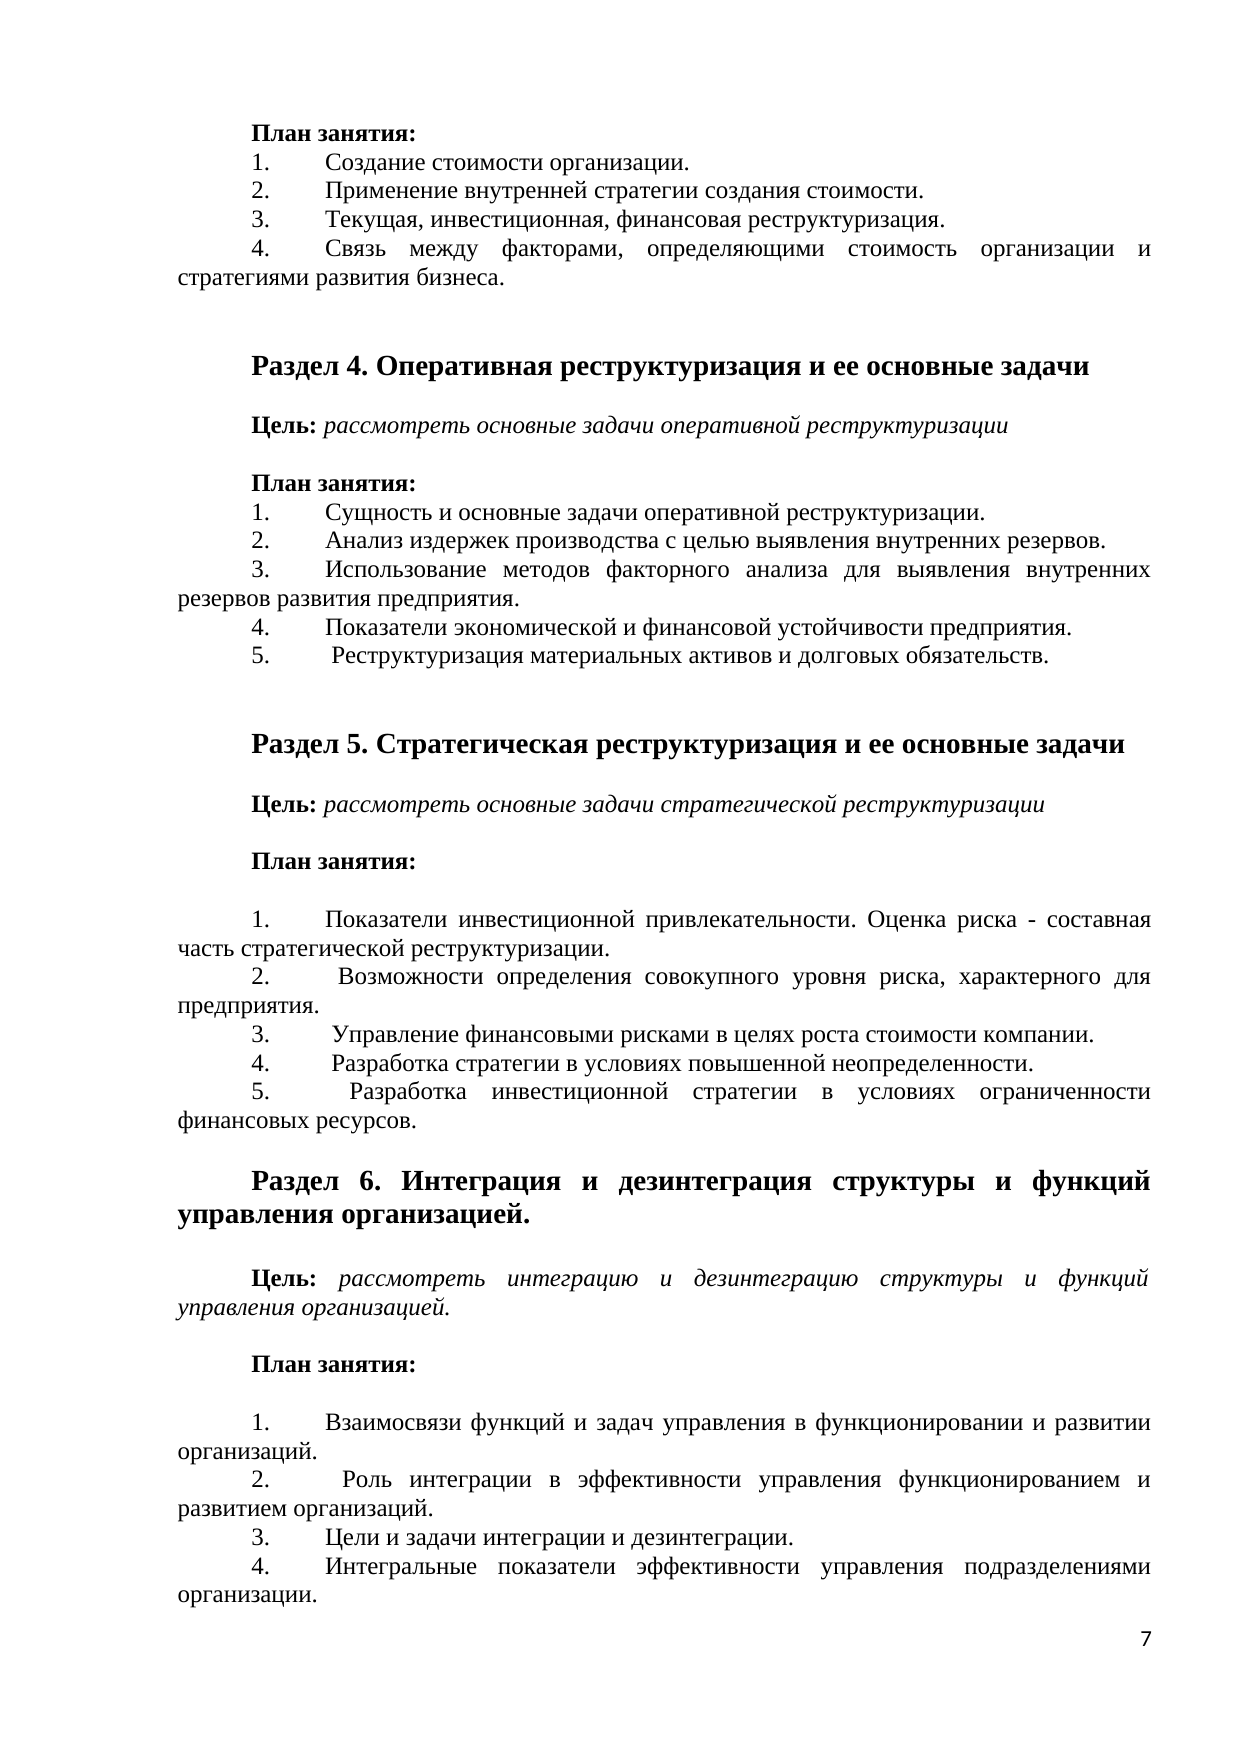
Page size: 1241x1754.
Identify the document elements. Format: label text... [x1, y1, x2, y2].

text Цель: рассмотреть интеграцию и дезинтеграцию структуры и функций управления организацией. [177, 1263, 1152, 1321]
list Сущность и основные задачи оперативной реструктуризации. [177, 497, 1152, 525]
text План занятия: [177, 468, 1152, 497]
list Роль интеграции в эффективности управления функционированием и развитием организаций. [177, 1464, 1152, 1522]
text Раздел 4. Оперативная реструктуризация и ее основные задачи [177, 348, 1152, 382]
list Интегральные показатели эффективности управления подразделениями организации. [177, 1551, 1152, 1608]
list Показатели экономической и финансовой устойчивости предприятия. [177, 612, 1152, 640]
text План занятия: [177, 118, 1152, 147]
list Создание стоимости организации. [177, 147, 1152, 176]
list Использование методов факторного анализа для выявления внутренних резервов развития предприятия. [177, 554, 1152, 612]
list Разработка стратегии в условиях повышенной неопределенности. [177, 1048, 1152, 1076]
text Раздел 5. Стратегическая реструктуризация и ее основные задачи [177, 727, 1152, 760]
list Связь между факторами, определяющими стоимость организации и стратегиями развития бизнеса. [177, 233, 1152, 291]
text Раздел 6. Интеграция и дезинтеграция структуры и функций управления организацией. [177, 1163, 1152, 1230]
text План занятия: [177, 846, 1152, 875]
text План занятия: [177, 1349, 1152, 1378]
text Цель: рассмотреть основные задачи оперативной реструктуризации [177, 410, 1152, 439]
list Управление финансовыми рисками в целях роста стоимости компании. [177, 1019, 1152, 1048]
list Применение внутренней стратегии создания стоимости. [177, 176, 1152, 204]
list Показатели инвестиционной привлекательности. Оценка риска - составная часть стратегической реструктуризации. [177, 904, 1152, 961]
list Разработка инвестиционной стратегии в условиях ограниченности финансовых ресурсов. [177, 1076, 1152, 1134]
text Цель: рассмотреть основные задачи стратегической реструктуризации [177, 789, 1152, 818]
list Текущая, инвестиционная, финансовая реструктуризация. [177, 204, 1152, 233]
list Реструктуризация материальных активов и долговых обязательств. [177, 640, 1152, 669]
list Взаимосвязи функций и задач управления в функционировании и развитии организаций. [177, 1407, 1152, 1464]
list Цели и задачи интеграции и дезинтеграции. [177, 1522, 1152, 1551]
list Анализ издержек производства с целью выявления внутренних резервов. [177, 525, 1152, 554]
list Возможности определения совокупного уровня риска, характерного для предприятия. [177, 961, 1152, 1019]
